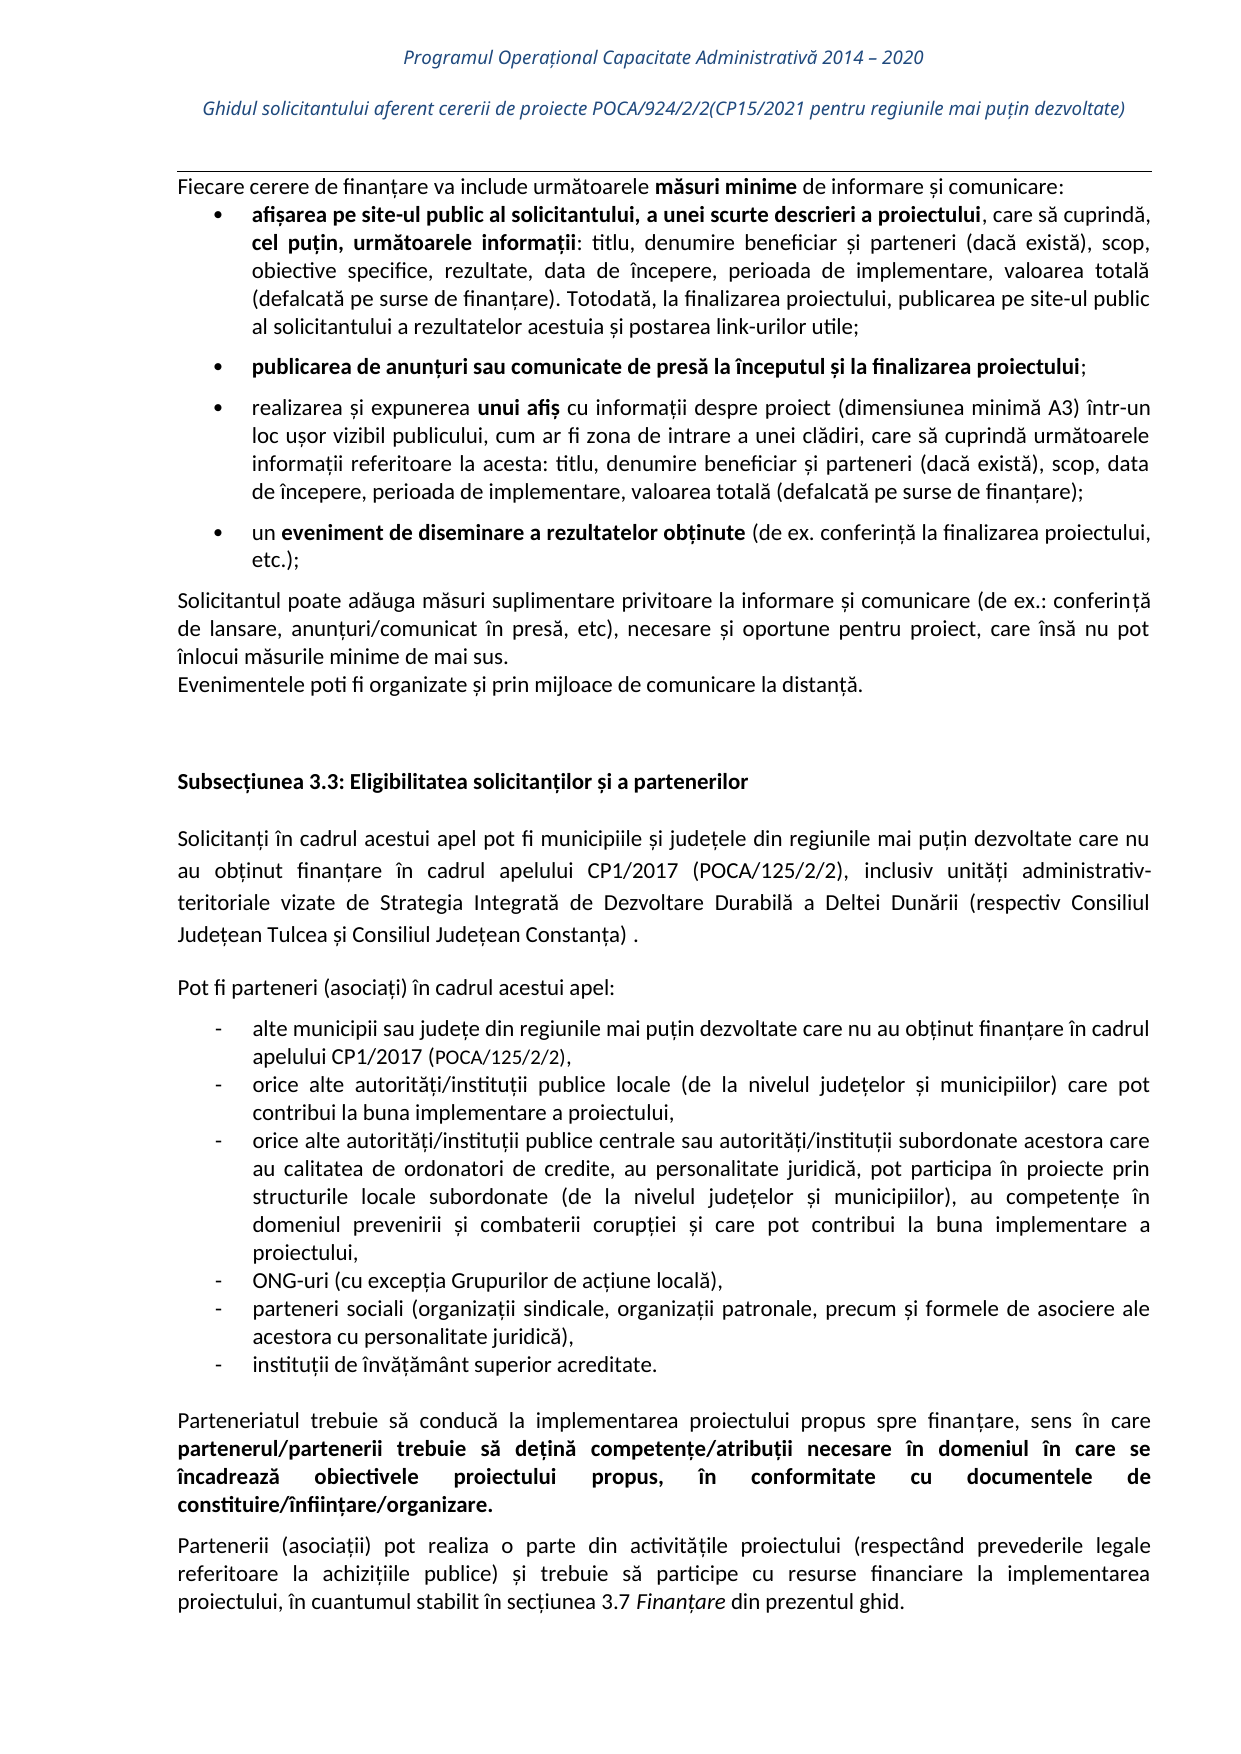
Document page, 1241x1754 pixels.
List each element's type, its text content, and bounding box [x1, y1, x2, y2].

list instituții de învățământ superior acreditate. [215, 1350, 1152, 1378]
text Partenerii (asociații) pot realiza o parte din activităţile proiectului (respectând prevederile legale referitoare la achiziţiile publice) și trebuie să participe cu resurse financiare la implementarea proiectului, în cuantumul stabilit în secțiunea 3.7 Finanțare din prezentul ghid. [177, 1531, 1152, 1615]
text Solicitantul poate adăuga măsuri suplimentare privitoare la informare și comunicare (de ex.: conferinţă de lansare, anunțuri/comunicat în presă, etc), necesare și oportune pentru proiect, care însă nu pot înlocui măsurile minime de mai sus. [177, 586, 1152, 670]
list afișarea pe site-ul public al solicitantului, a unei scurte descrieri a proiectului, care să cuprindă, cel puțin, următoarele informații: titlu, denumire beneficiar și parteneri (dacă există), scop, obiective specifice, rezultate, data de începere, perioada de implementare, valoarea totală (defalcată pe surse de finanțare). Totodată, la finalizarea proiectului, publicarea pe site-ul public al solicitantului a rezultatelor acestuia și postarea link-urilor utile; [214, 200, 1152, 340]
list ONG-uri (cu excepția Grupurilor de acțiune locală), [215, 1266, 1152, 1294]
list realizarea și expunerea unui afiș cu informații despre proiect (dimensiunea minimă A3) într-un loc ușor vizibil publicului, cum ar fi zona de intrare a unei clădiri, care să cuprindă următoarele informații referitoare la acesta: titlu, denumire beneficiar și parteneri (dacă există), scop, data de începere, perioada de implementare, valoarea totală (defalcată pe surse de finanțare); [214, 393, 1152, 505]
subtitle Subsecțiunea 3.3: Eligibilitatea solicitanților și a partenerilor [177, 767, 1152, 795]
text Fiecare cerere de finanțare va include următoarele măsuri minime de informare și comunicare: [177, 172, 1152, 200]
text Evenimentele poti fi organizate și prin mijloace de comunicare la distanță. [177, 670, 1152, 698]
list orice alte autorități/instituții publice locale (de la nivelul județelor și municipiilor) care pot contribui la buna implementare a proiectului, [215, 1070, 1152, 1126]
text Pot fi parteneri (asociați) în cadrul acestui apel: [177, 973, 1152, 1002]
text Parteneriatul trebuie să conducă la implementarea proiectului propus spre finanţare, sens în care partenerul/partenerii trebuie să deţină competențe/atribuții necesare în domeniul în care se încadrează obiectivele proiectului propus, în conformitate cu documentele de constituire/înființare/organizare. [177, 1406, 1152, 1518]
list orice alte autorități/instituții publice centrale sau autorități/instituții subordonate acestora care au calitatea de ordonatori de credite, au personalitate juridică, pot participa în proiecte prin structurile locale subordonate (de la nivelul județelor și municipiilor), au competențe în domeniul prevenirii și combaterii corupției și care pot contribui la buna implementare a proiectului, [215, 1126, 1152, 1266]
list publicarea de anunțuri sau comunicate de presă la începutul și la finalizarea proiectului; [214, 352, 1152, 381]
text Solicitanți în cadrul acestui apel pot fi municipiile și județele din regiunile mai puțin dezvoltate care nu au obținut finanțare în cadrul apelului CP1/2017 (POCA/125/2/2), inclusiv unităţi administrativ-teritoriale vizate de Strategia Integrată de Dezvoltare Durabilă a Deltei Dunării (respectiv Consiliul Județean Tulcea și Consiliul Județean Constanța) . [177, 824, 1152, 948]
list alte municipii sau județe din regiunile mai puțin dezvoltate care nu au obținut finanțare în cadrul apelului CP1/2017 (POCA/125/2/2), [215, 1014, 1152, 1070]
list parteneri sociali (organizaţii sindicale, organizații patronale, precum și formele de asociere ale acestora cu personalitate juridică), [215, 1294, 1152, 1350]
list un eveniment de diseminare a rezultatelor obținute (de ex. conferință la finalizarea proiectului, etc.); [214, 518, 1152, 574]
